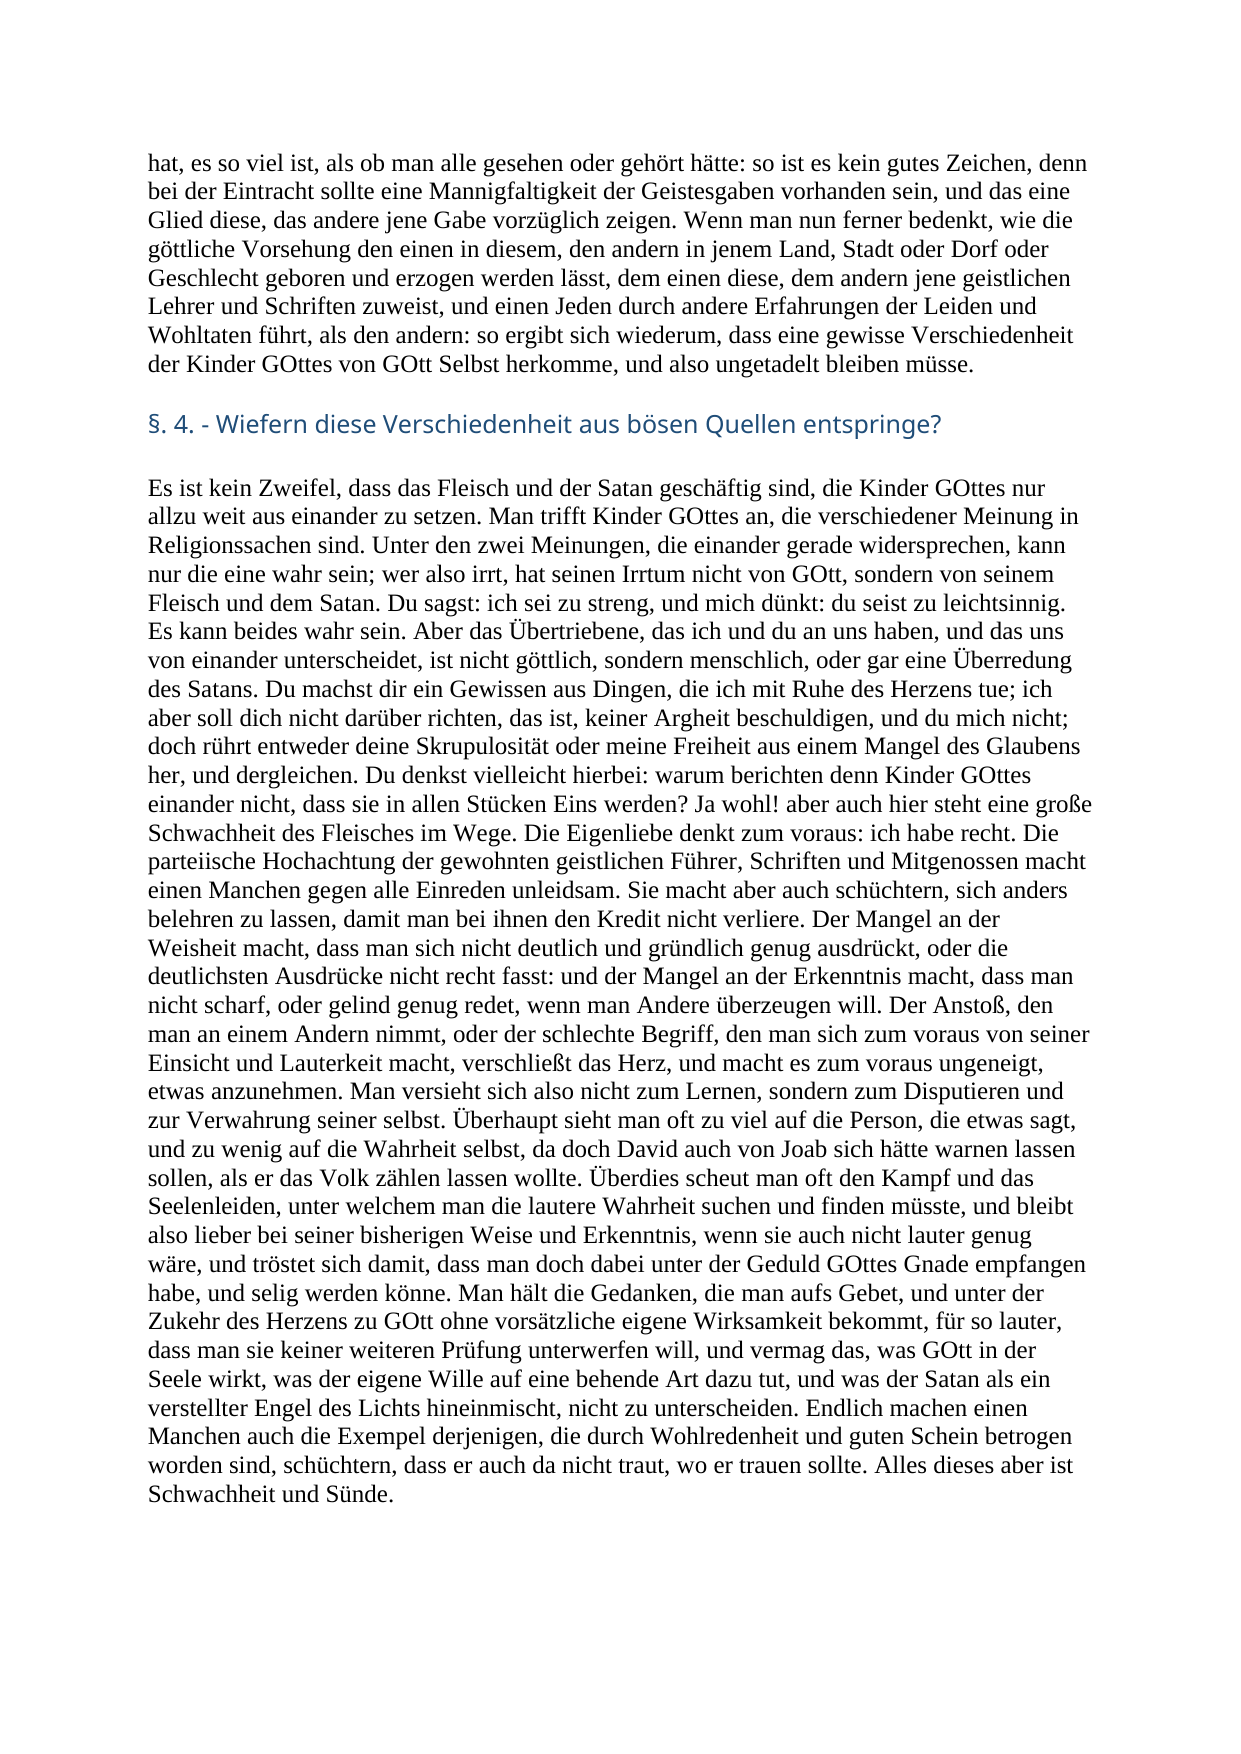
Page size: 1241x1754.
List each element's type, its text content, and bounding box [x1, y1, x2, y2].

subtitle §. 4. - Wiefern diese Verschiedenheit aus bösen Quellen entspringe? [148, 407, 1093, 441]
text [148, 148, 1093, 378]
text Es ist kein Zweifel, dass das Fleisch und der Satan geschäftig sind, die Kinder GOttes nur allzu weit aus einander zu setzen. Man trifft Kinder GOttes an, die verschiedener Meinung in Religionssachen sind. Unter den zwei Meinungen, die einander gerade widersprechen, kann nur die eine wahr sein; wer also irrt, hat seinen Irrtum nicht von GOtt, sondern von seinem Fleisch und dem Satan. Du sagst: ich sei zu streng, und mich dünkt: du seist zu leichtsinnig. Es kann beides wahr sein. Aber das Übertriebene, das ich und du an uns haben, und das uns von einander unterscheidet, ist nicht göttlich, sondern menschlich, oder gar eine Überredung des Satans. Du machst dir ein Gewissen aus Dingen, die ich mit Ruhe des Herzens tue; ich aber soll dich nicht darüber richten, das ist, keiner Argheit beschuldigen, und du mich nicht; doch rührt entweder deine Skrupulosität oder meine Freiheit aus einem Mangel des Glaubens her, und dergleichen. Du denkst vielleicht hierbei: warum berichten denn Kinder GOttes einander nicht, dass sie in allen Stücken Eins werden? Ja wohl! aber auch hier steht eine große Schwachheit des Fleisches im Wege. Die Eigenliebe denkt zum voraus: ich habe recht. Die parteiische Hochachtung der gewohnten geistlichen Führer, Schriften und Mitgenossen macht einen Manchen gegen alle Einreden unleidsam. Sie macht aber auch schüchtern, sich anders belehren zu lassen, damit man bei ihnen den Kredit nicht verliere. Der Mangel an der Weisheit macht, dass man sich nicht deutlich und gründlich genug ausdrückt, oder die deutlichsten Ausdrücke nicht recht fasst: und der Mangel an der Erkenntnis macht, dass man nicht scharf, oder gelind genug redet, wenn man Andere überzeugen will. Der Anstoß, den man an einem Andern nimmt, oder der schlechte Begriff, den man sich zum voraus von seiner Einsicht und Lauterkeit macht, verschließt das Herz, und macht es zum voraus ungeneigt, etwas anzunehmen. Man versieht sich also nicht zum Lernen, sondern zum Disputieren und zur Verwahrung seiner selbst. Überhaupt sieht man oft zu viel auf die Person, die etwas sagt, und zu wenig auf die Wahrheit selbst, da doch David auch von Joab sich hätte warnen lassen sollen, als er das Volk zählen lassen wollte. Überdies scheut man oft den Kampf und das Seelenleiden, unter welchem man die lautere Wahrheit suchen und finden müsste, und bleibt also lieber bei seiner bisherigen Weise und Erkenntnis, wenn sie auch nicht lauter genug wäre, und tröstet sich damit, dass man doch dabei unter der Geduld GOttes Gnade empfangen habe, und selig werden könne. Man hält die Gedanken, die man aufs Gebet, und unter der Zukehr des Herzens zu GOtt ohne vorsätzliche eigene Wirksamkeit bekommt, für so lauter, dass man sie keiner weiteren Prüfung unterwerfen will, und vermag das, was GOtt in der Seele wirkt, was der eigene Wille auf eine behende Art dazu tut, und was der Satan als ein verstellter Engel des Lichts hineinmischt, nicht zu unterscheiden. Endlich machen einen Manchen auch die Exempel derjenigen, die durch Wohlredenheit und guten Schein betrogen worden sind, schüchtern, dass er auch da nicht traut, wo er trauen sollte. Alles dieses aber ist Schwachheit und Sünde. [148, 473, 1093, 1508]
